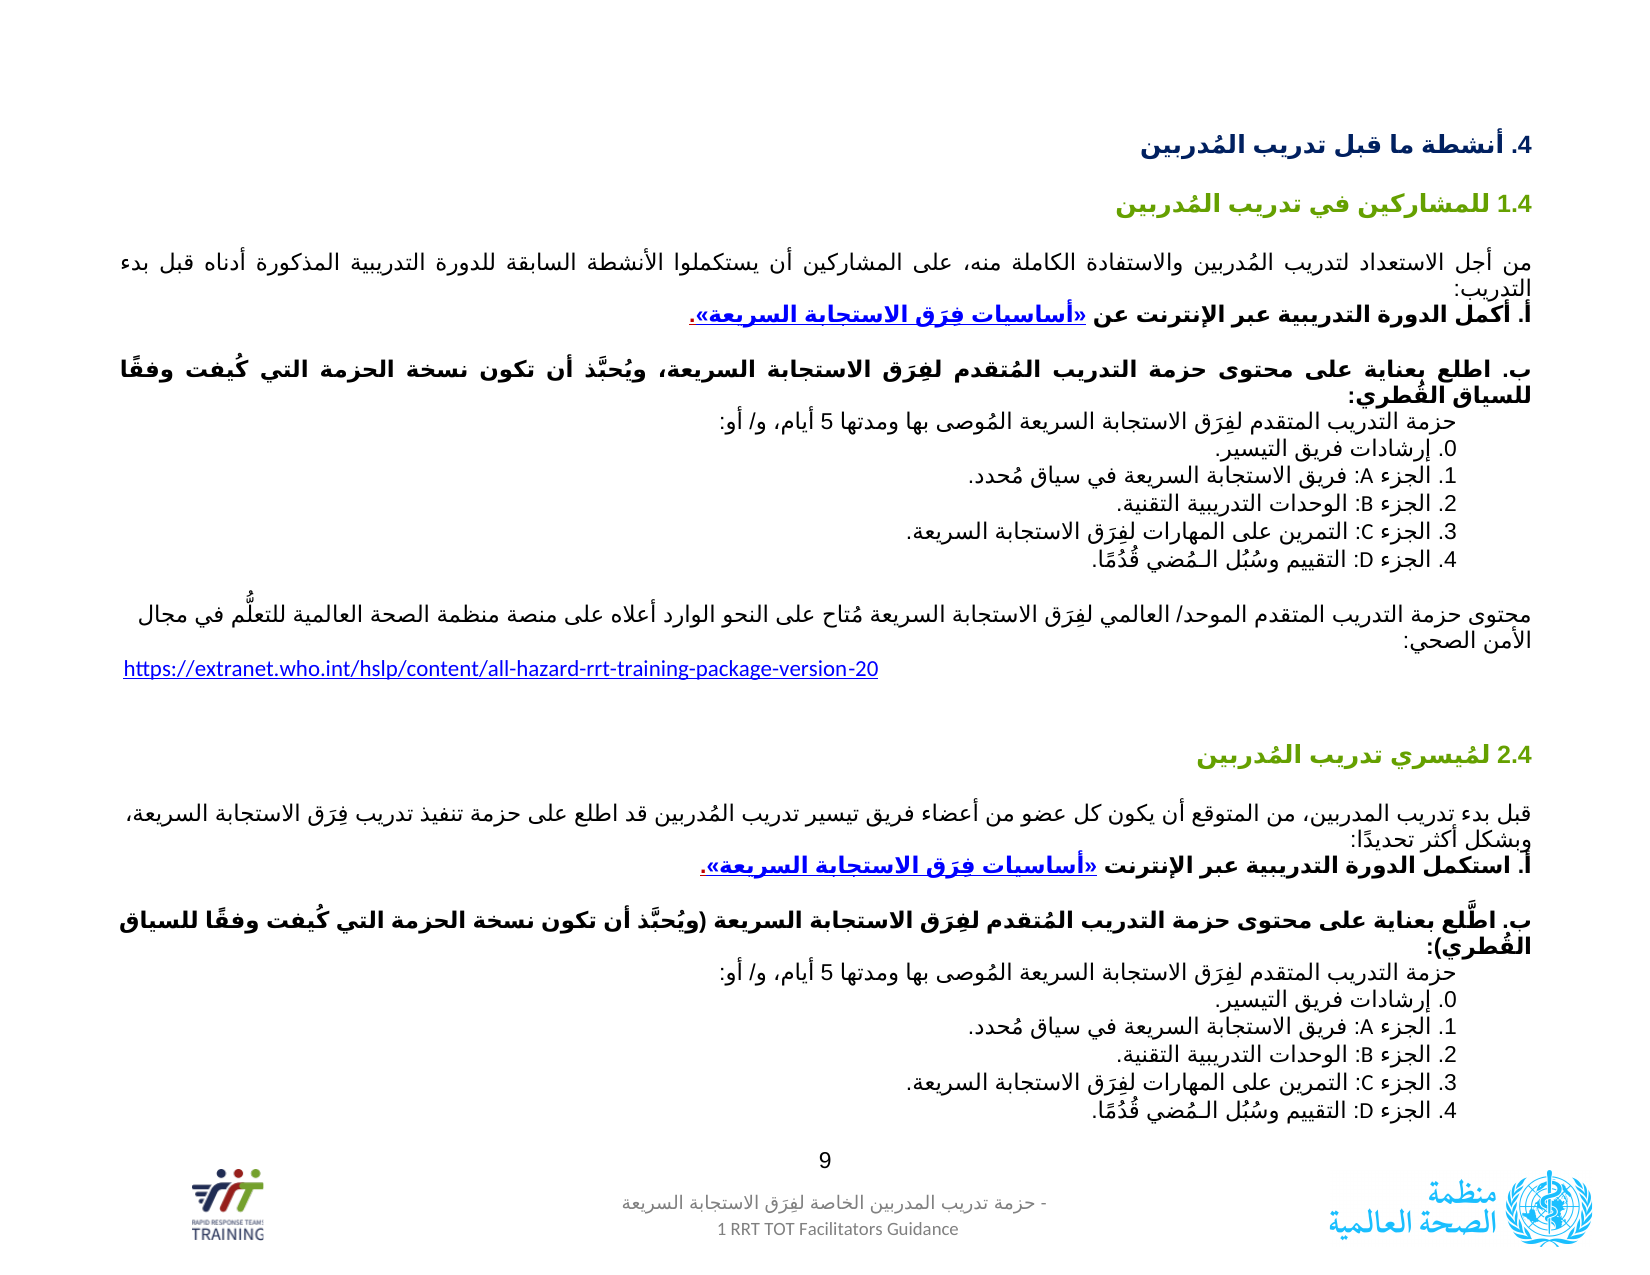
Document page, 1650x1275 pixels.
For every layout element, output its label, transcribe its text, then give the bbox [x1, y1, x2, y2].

text محتوى حزمة التدريب المتقدم الموحد/ العالمي لفِرَق الاستجابة السريعة مُتاح على النحو الوارد أعلاه على منصة منظمة الصحة العالمية للتعلُّم في مجال الأمن الصحي: [118, 601, 1532, 654]
text 4. أنشطة ما قبل تدريب المُدربين [118, 130, 1532, 159]
text 2.4 لمُيسري تدريب المُدربين [118, 740, 1532, 769]
text 3. الجزء C: التمرين على المهارات لفِرَق الاستجابة السريعة. [118, 1068, 1457, 1096]
text 4. الجزء D: التقييم وسُبُل الـمُضي قُدُمًا. [118, 1096, 1457, 1124]
text أ. استكمل الدورة التدريبية عبر الإنترنت «أساسيات فِرَق الاستجابة السريعة». [118, 852, 1532, 879]
text https://extranet.who.int/hslp/content/all-hazard-rrt-training-package-version-20 [118, 654, 1532, 682]
text قبل بدء تدريب المدربين، من المتوقع أن يكون كل عضو من أعضاء فريق تيسير تدريب المُدربين قد اطلع على حزمة تنفيذ تدريب فِرَق الاستجابة السريعة، وبشكل أكثر تحديدًا: [118, 799, 1532, 852]
text من أجل الاستعداد لتدريب المُدربين والاستفادة الكاملة منه، على المشاركين أن يستكملوا الأنشطة السابقة للدورة التدريبية المذكورة أدناه قبل بدء التدريب: [118, 248, 1532, 301]
text حزمة التدريب المتقدم لفِرَق الاستجابة السريعة المُوصى بها ومدتها 5 أيام، و/ أو: [118, 959, 1532, 986]
text 2. الجزء B: الوحدات التدريبية التقنية. [118, 489, 1457, 517]
text 4. الجزء D: التقييم وسُبُل الـمُضي قُدُمًا. [118, 545, 1457, 573]
text ب. اطَّلع بعناية على محتوى حزمة التدريب المُتقدم لفِرَق الاستجابة السريعة (ويُحبَّذ أن تكون نسخة الحزمة التي كُيفت وفقًا للسياق القُطري): [118, 907, 1532, 959]
text 2. الجزء B: الوحدات التدريبية التقنية. [118, 1040, 1457, 1068]
picture [1329, 1170, 1593, 1247]
text 1. الجزء A: فريق الاستجابة السريعة في سياق مُحدد. [118, 1012, 1457, 1040]
text حزمة التدريب المتقدم لفِرَق الاستجابة السريعة المُوصى بها ومدتها 5 أيام، و/ أو: [118, 408, 1532, 434]
text ب. اطلع بعناية على محتوى حزمة التدريب المُتقدم لفِرَق الاستجابة السريعة، ويُحبَّذ أن تكون نسخة الحزمة التي كُيفت وفقًا للسياق القُطري: [118, 356, 1532, 408]
text 1.4 للمشاركين في تدريب المُدربين [118, 189, 1532, 218]
text 0. إرشادات فريق التيسير. [118, 986, 1457, 1012]
text 1. الجزء A: فريق الاستجابة السريعة في سياق مُحدد. [118, 461, 1457, 489]
text أ. أكمل الدورة التدريبية عبر الإنترنت عن «أساسيات فِرَق الاستجابة السريعة». [118, 301, 1532, 327]
text 3. الجزء C: التمرين على المهارات لفِرَق الاستجابة السريعة. [118, 517, 1457, 545]
text 0. إرشادات فريق التيسير. [118, 434, 1457, 461]
